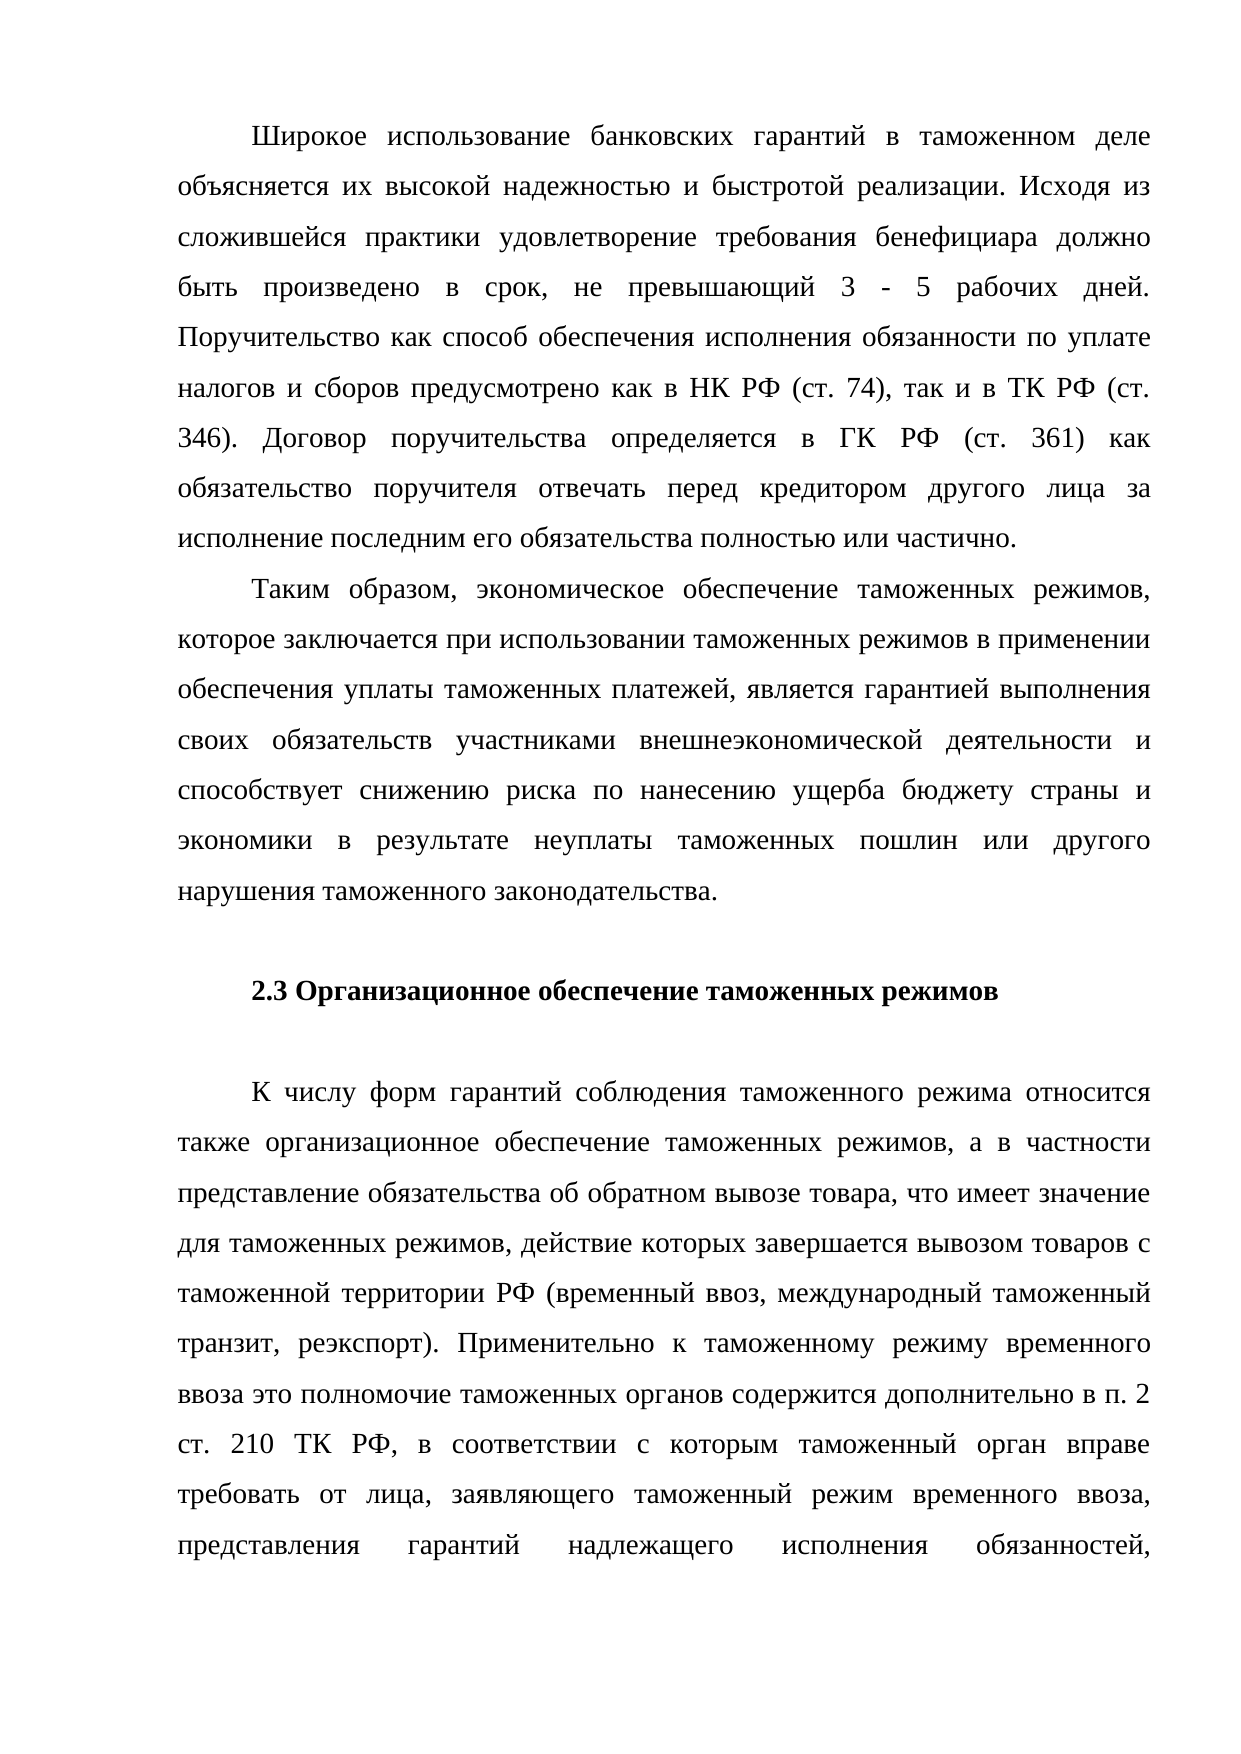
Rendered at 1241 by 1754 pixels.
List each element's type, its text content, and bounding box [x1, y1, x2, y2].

text Широкое использование банковских гарантий в таможенном деле объясняется их высокой надежностью и быстротой реализации. Исходя из сложившейся практики удовлетворение требования бенефициара должно быть произведено в срок, не превышающий 3 - 5 рабочих дней. Поручительство как способ обеспечения исполнения обязанности по уплате налогов и сборов предусмотрено как в НК РФ (ст. 74), так и в ТК РФ (ст. 346). Договор поручительства определяется в ГК РФ (ст. 361) как обязательство поручителя отвечать перед кредитором другого лица за исполнение последним его обязательства полностью или частично. [177, 118, 1152, 554]
text Таким образом, экономическое обеспечение таможенных режимов, которое заключается при использовании таможенных режимов в применении обеспечения уплаты таможенных платежей, является гарантией выполнения своих обязательств участниками внешнеэкономической деятельности и способствует снижению риска по нанесению ущерба бюджету страны и экономики в результате неуплаты таможенных пошлин или другого нарушения таможенного законодательства. [177, 571, 1152, 906]
text 2.3 Организационное обеспечение таможенных режимов [177, 973, 1152, 1007]
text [177, 1074, 1152, 1560]
